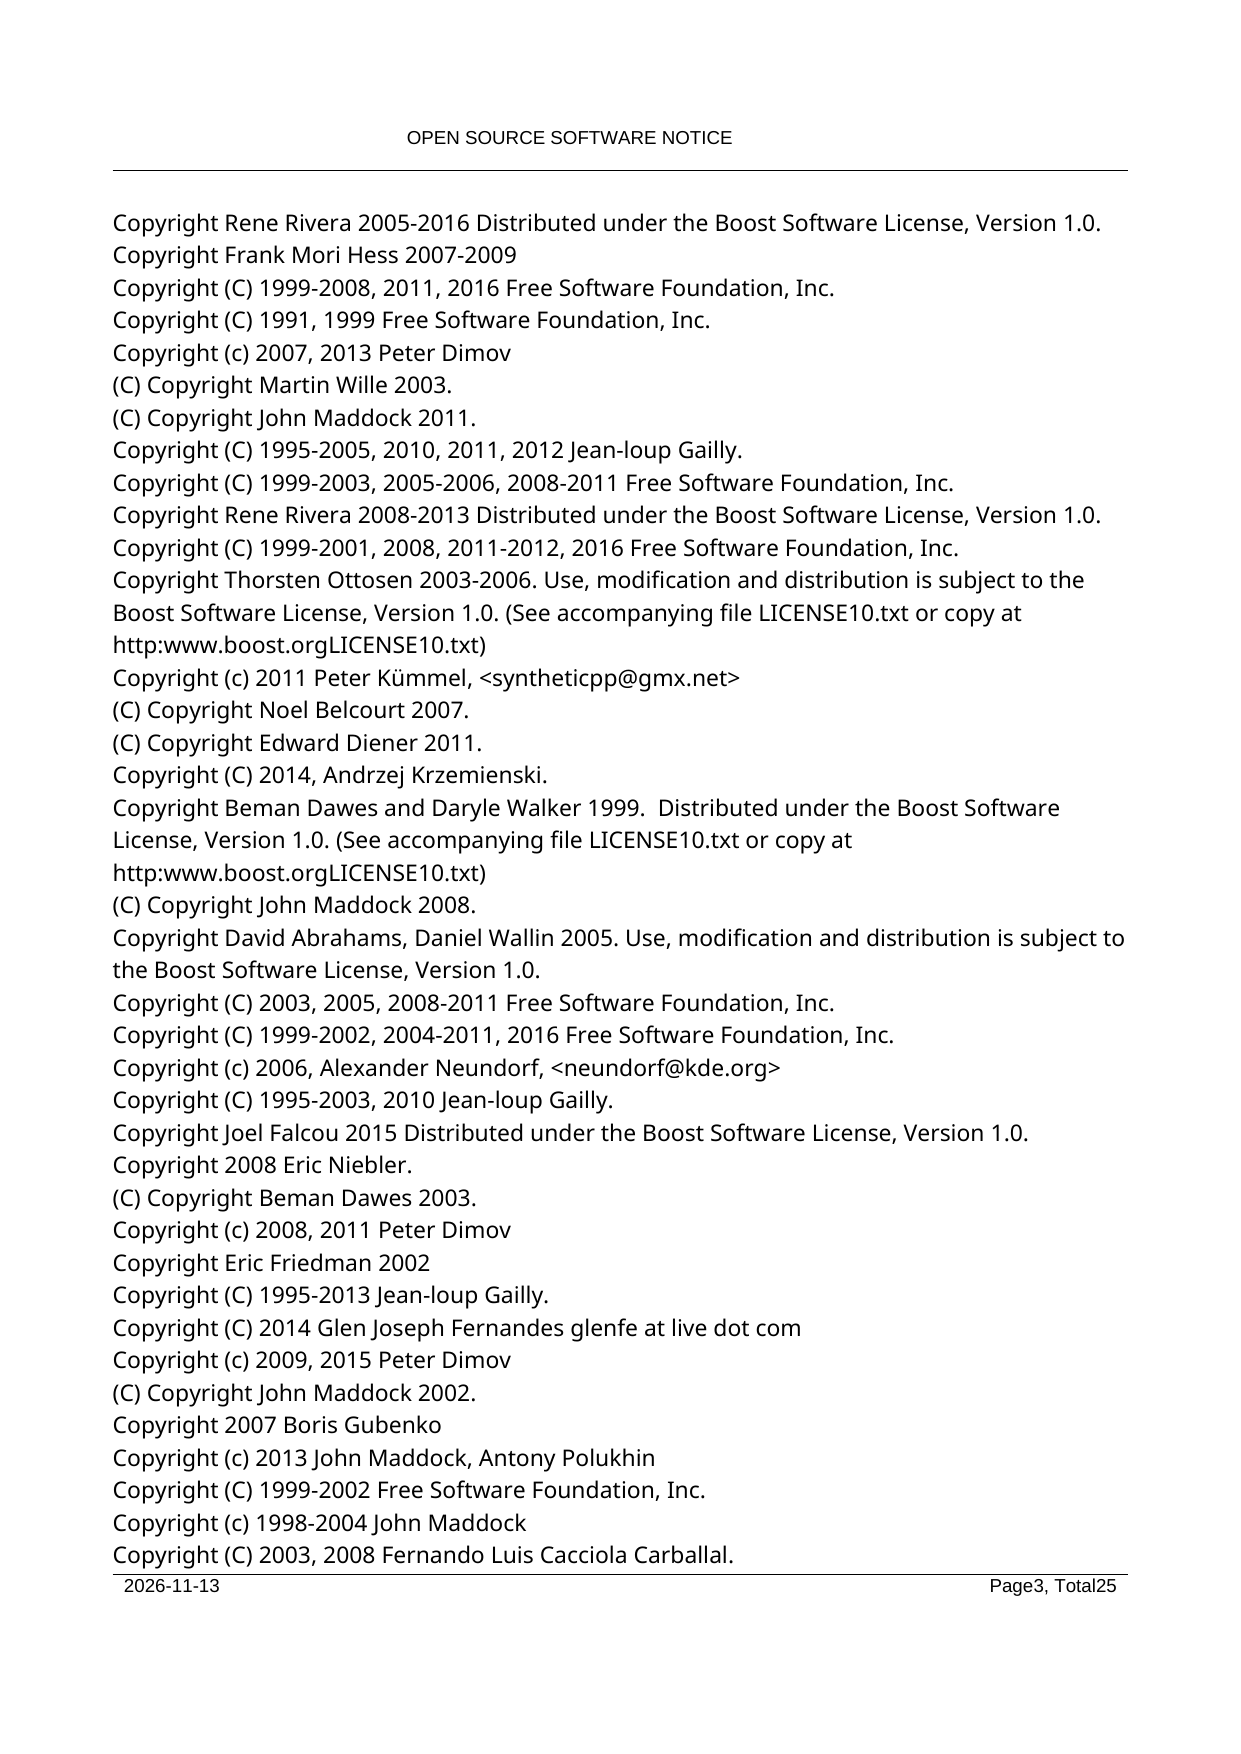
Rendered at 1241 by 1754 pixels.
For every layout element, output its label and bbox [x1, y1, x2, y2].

text [112, 206, 1128, 1571]
